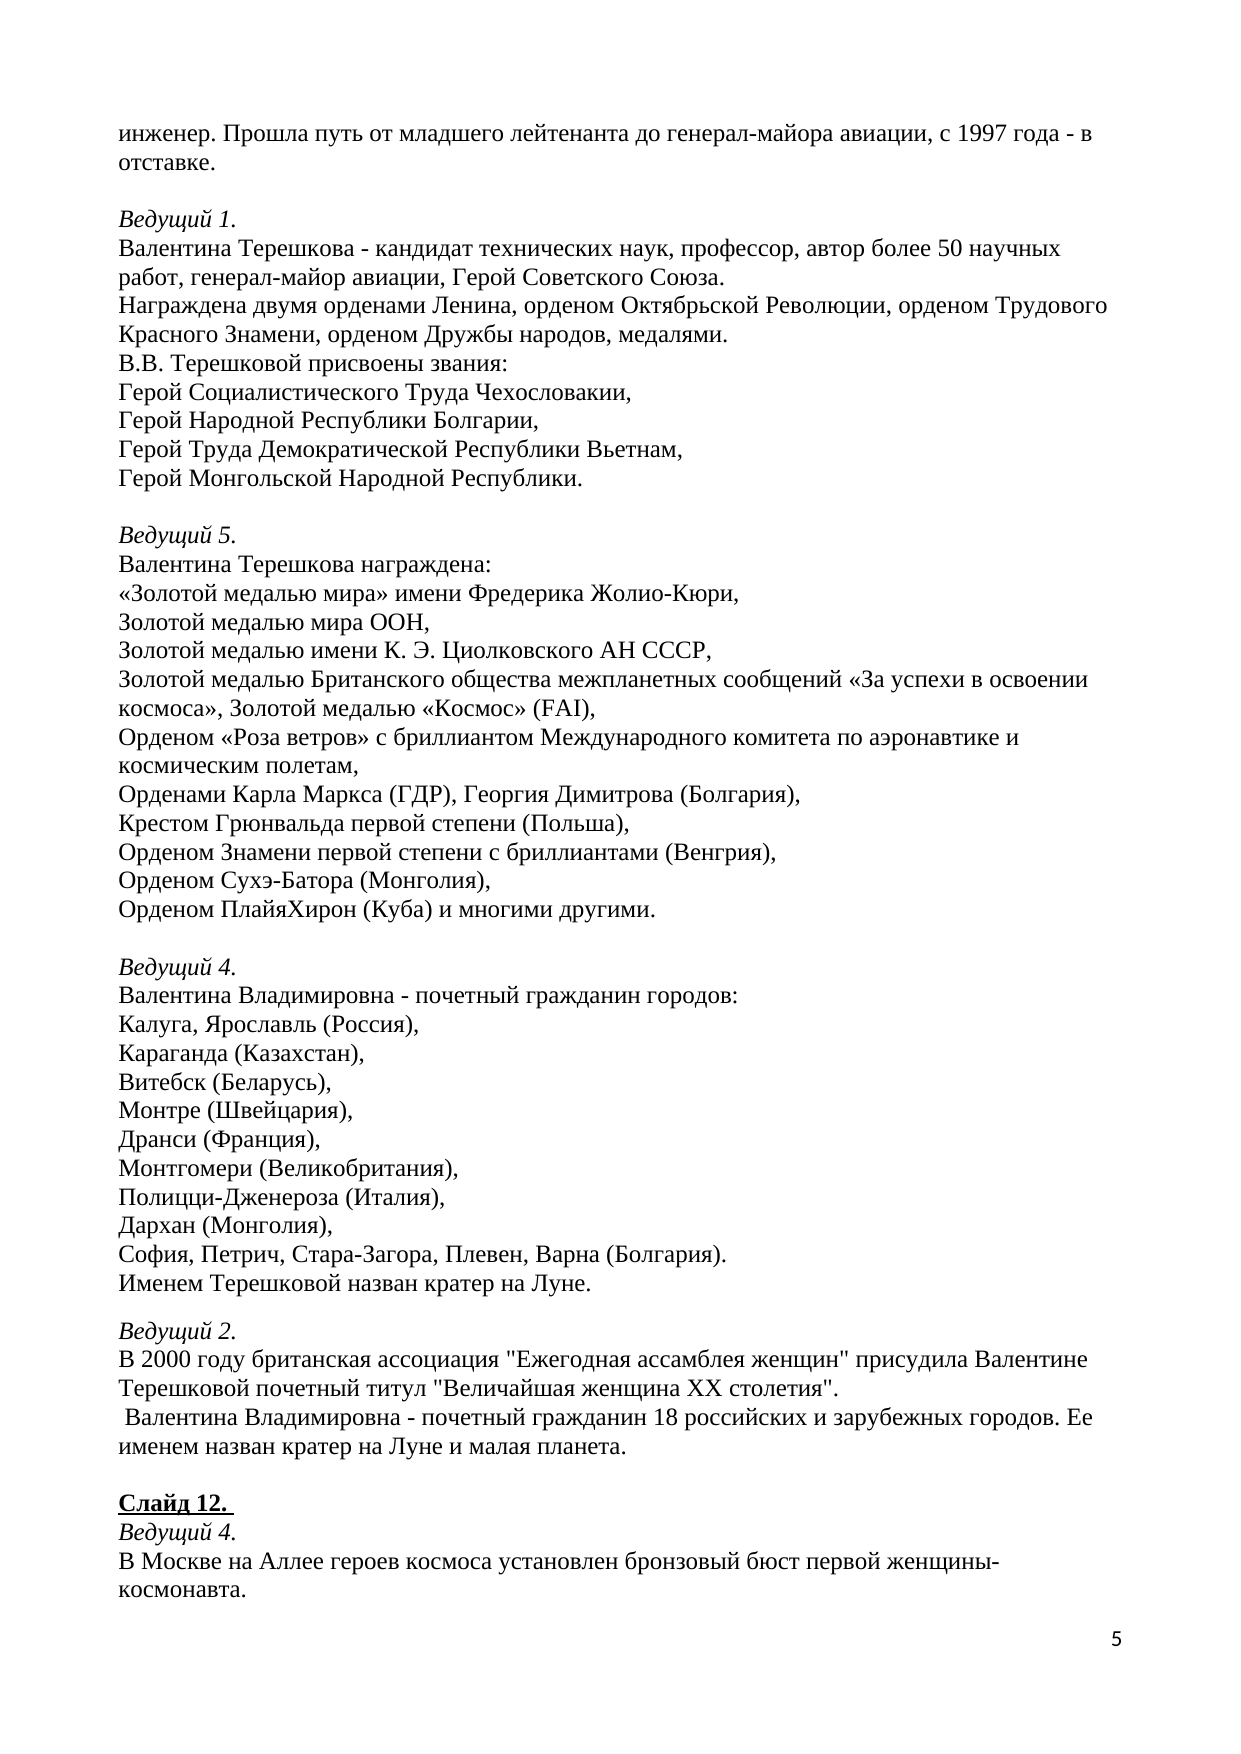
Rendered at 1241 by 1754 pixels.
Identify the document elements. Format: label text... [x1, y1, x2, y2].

text Золотой медалью Британского общества межпланетных сообщений «За успехи в освоении космоса», Золотой медалью «Космос» (FAI), [118, 664, 1122, 722]
text Герой Социалистического Труда Чехословакии, [118, 377, 1122, 406]
text Ведущий 4. [118, 1517, 1122, 1546]
text В 2000 году британская ассоциация "Ежегодная ассамблея женщин" присудила Валентине Терешковой почетный титул "Величайшая женщина XX столетия". [118, 1344, 1122, 1402]
text Витебск (Беларусь), [118, 1067, 1122, 1096]
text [118, 118, 1122, 176]
text Слайд 12. [118, 1488, 1122, 1517]
text Ведущий 5. [118, 521, 1122, 549]
text Герой Труда Демократической Республики Вьетнам, [118, 434, 1122, 463]
text Золотой медалью имени К. Э. Циолковского АН СССР, [118, 636, 1122, 664]
text Полицци-Дженероза (Италия), [118, 1182, 1122, 1211]
text Награждена двумя орденами Ленина, орденом Октябрьской Революции, орденом Трудового Красного Знамени, орденом Дружбы народов, медалями. [118, 291, 1122, 348]
text Караганда (Казахстан), [118, 1038, 1122, 1067]
text Орденом ПлайяХирон (Куба) и многими другими. [118, 894, 1122, 923]
text Валентина Терешкова - кандидат технических наук, профессор, автор более 50 научных работ, генерал-майор авиации, Герой Советского Союза. [118, 233, 1122, 291]
text Герой Монгольской Народной Республики. [118, 463, 1122, 492]
text Валентина Владимировна - почетный гражданин 18 российских и зарубежных городов. Ее именем назван кратер на Луне и малая планета. [118, 1402, 1122, 1459]
text Золотой медалью мира ООН, [118, 607, 1122, 636]
text «Золотой медалью мира» имени Фредерика Жолио-Кюри, [118, 578, 1122, 607]
text Монтгомери (Великобритания), [118, 1153, 1122, 1182]
text Дранси (Франция), [118, 1124, 1122, 1153]
text Ведущий 1. [118, 204, 1122, 233]
text Орденом Сухэ-Батора (Монголия), [118, 866, 1122, 894]
text Калуга, Ярославль (Россия), [118, 1009, 1122, 1038]
text Дархан (Монголия), [118, 1211, 1122, 1239]
text Орденом «Роза ветров» с бриллиантом Международного комитета по аэронавтике и космическим полетам, [118, 722, 1122, 779]
text Ведущий 2. [118, 1316, 1122, 1344]
text Орденами Карла Маркса (ГДР), Георгия Димитрова (Болгария), [118, 779, 1122, 808]
text София, Петрич, Стара-Загора, Плевен, Варна (Болгария). [118, 1239, 1122, 1268]
text Ведущий 4. [118, 952, 1122, 981]
text Валентина Терешкова награждена: [118, 549, 1122, 578]
text Именем Терешковой назван кратер на Луне. [118, 1268, 1122, 1297]
text Герой Народной Республики Болгарии, [118, 406, 1122, 434]
text Монтре (Швейцария), [118, 1096, 1122, 1124]
text В.В. Терешковой присвоены звания: [118, 348, 1122, 377]
text В Москве на Аллее героев космоса установлен бронзовый бюст первой женщины-космонавта. [118, 1546, 1122, 1603]
text Валентина Владимировна - почетный гражданин городов: [118, 981, 1122, 1009]
text Орденом Знамени первой степени с бриллиантами (Венгрия), [118, 837, 1122, 866]
text Крестом Грюнвальда первой степени (Польша), [118, 808, 1122, 837]
